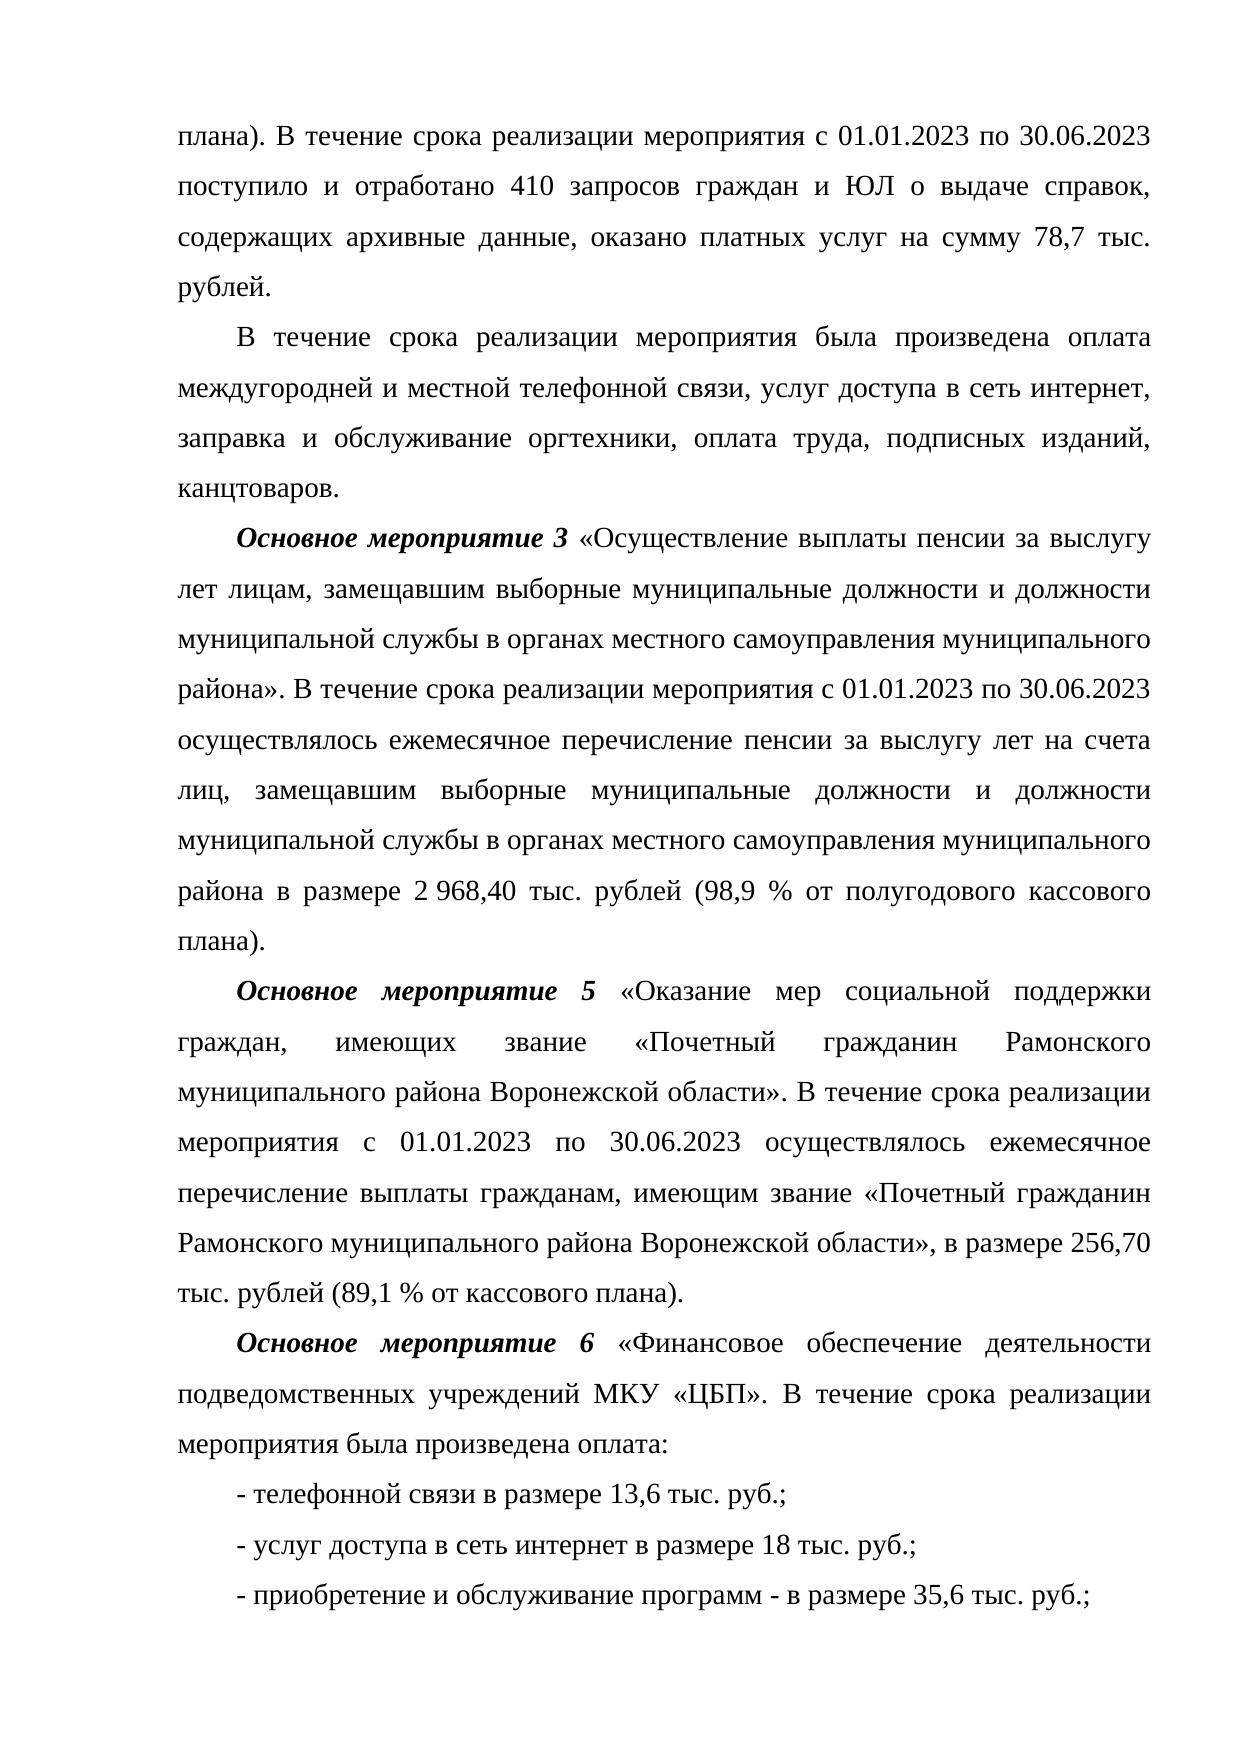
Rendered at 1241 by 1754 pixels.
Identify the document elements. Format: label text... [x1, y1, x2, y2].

text Основное мероприятие 3 «Осуществление выплаты пенсии за выслугу лет лицам, замещавшим выборные муниципальные должности и должности муниципальной службы в органах местного самоуправления муниципального района». В течение срока реализации мероприятия с 01.01.2023 по 30.06.2023 осуществлялось ежемесячное перечисление пенсии за выслугу лет на счета лиц, замещавшим выборные муниципальные должности и должности муниципальной службы в органах местного самоуправления муниципального района в размере 2 968,40 тыс. рублей (98,9 % от полугодового кассового плана). [177, 521, 1152, 957]
text Основное мероприятие 6 «Финансовое обеспечение деятельности подведомственных учреждений МКУ «ЦБП». В течение срока реализации мероприятия была произведена оплата: [177, 1326, 1152, 1460]
text - услуг доступа в сеть интернет в размере 18 тыс. руб.; [177, 1527, 1152, 1560]
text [177, 118, 1152, 303]
text - приобретение и обслуживание программ - в размере 35,6 тыс. руб.; [177, 1577, 1152, 1611]
text Основное мероприятие 5 «Оказание мер социальной поддержки граждан, имеющих звание «Почетный гражданин Рамонского муниципального района Воронежской области». В течение срока реализации мероприятия с 01.01.2023 по 30.06.2023 осуществлялось ежемесячное перечисление выплаты гражданам, имеющим звание «Почетный гражданин Рамонского муниципального района Воронежской области», в размере 256,70 тыс. рублей (89,1 % от кассового плана). [177, 973, 1152, 1309]
text В течение срока реализации мероприятия была произведена оплата междугородней и местной телефонной связи, услуг доступа в сеть интернет, заправка и обслуживание оргтехники, оплата труда, подписных изданий, канцтоваров. [177, 319, 1152, 504]
text - телефонной связи в размере 13,6 тыс. руб.; [177, 1477, 1152, 1510]
